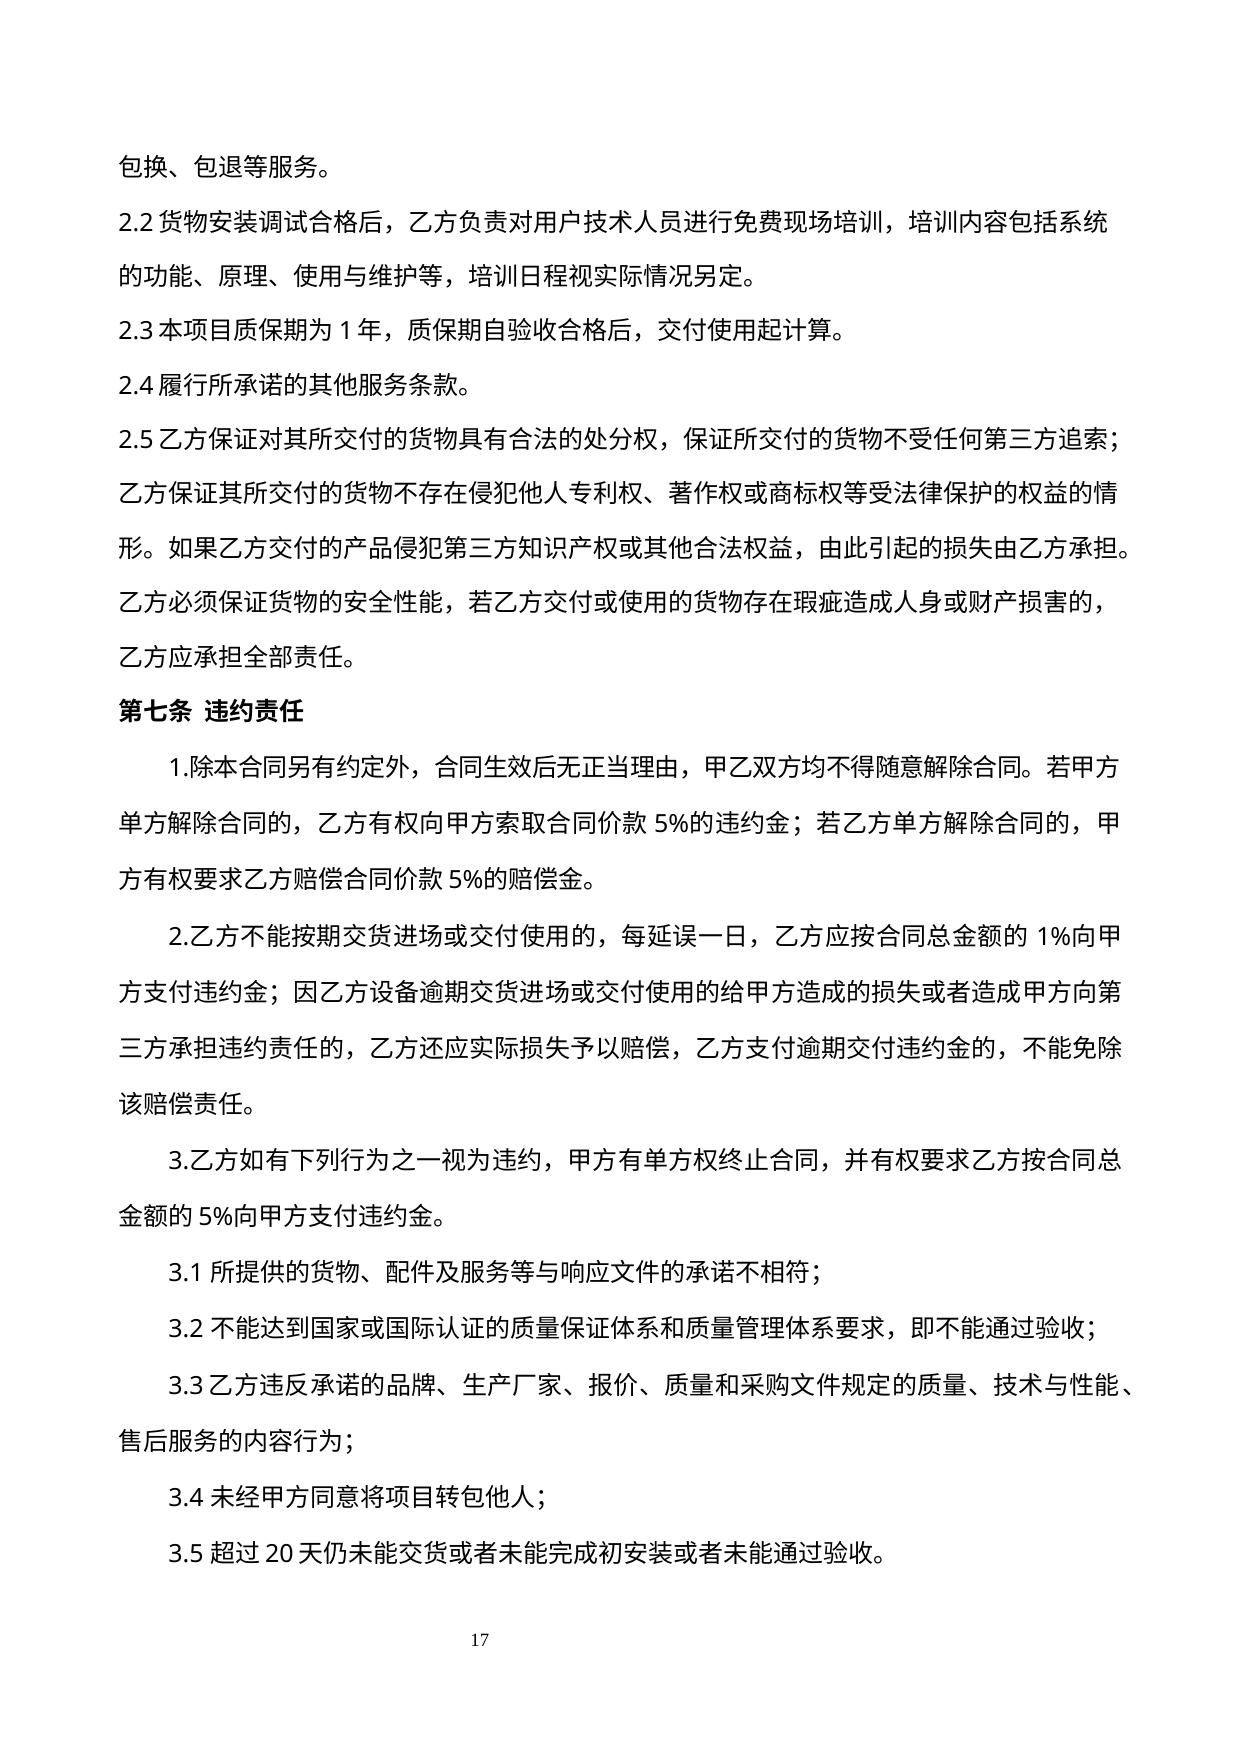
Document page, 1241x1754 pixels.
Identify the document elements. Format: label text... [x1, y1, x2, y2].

text 1.除本合同另有约定外，合同生效后无正当理由，甲乙双方均不得随意解除合同。若甲方单方解除合同的，乙方有权向甲方索取合同价款5%的违约金；若乙方单方解除合同的，甲方有权要求乙方赔偿合同价款5%的赔偿金。 [118, 747, 1122, 896]
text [118, 148, 1122, 184]
text 3.5 超过20天仍未能交货或者未能完成初安装或者未能通过验收。 [118, 1533, 1122, 1570]
text 3.4 未经甲方同意将项目转包他人； [118, 1477, 1122, 1514]
text 2.5乙方保证对其所交付的货物具有合法的处分权，保证所交付的货物不受任何第三方追索；乙方保证其所交付的货物不存在侵犯他人专利权、著作权或商标权等受法律保护的权益的情形。如果乙方交付的产品侵犯第三方知识产权或其他合法权益，由此引起的损失由乙方承担。乙方必须保证货物的安全性能，若乙方交付或使用的货物存在瑕疵造成人身或财产损害的，乙方应承担全部责任。 [118, 419, 1122, 673]
text 3.1 所提供的货物、配件及服务等与响应文件的承诺不相符； [118, 1253, 1122, 1289]
text 3.乙方如有下列行为之一视为违约，甲方有单方权终止合同，并有权要求乙方按合同总金额的5%向甲方支付违约金。 [118, 1141, 1122, 1233]
text 2.乙方不能按期交货进场或交付使用的，每延误一日，乙方应按合同总金额的1%向甲方支付违约金；因乙方设备逾期交货进场或交付使用的给甲方造成的损失或者造成甲方向第三方承担违约责任的，乙方还应实际损失予以赔偿，乙方支付逾期交付违约金的，不能免除该赔偿责任。 [118, 916, 1122, 1121]
text 3.2 不能达到国家或国际认证的质量保证体系和质量管理体系要求，即不能通过验收； [118, 1309, 1122, 1345]
text 第七条 违约责任 [118, 691, 1122, 728]
text 2.2货物安装调试合格后，乙方负责对用户技术人员进行免费现场培训，培训内容包括系统的功能、原理、使用与维护等，培训日程视实际情况另定。 [118, 202, 1122, 293]
text 2.4履行所承诺的其他服务条款。 [118, 365, 1122, 401]
text 2.3本项目质保期为1年，质保期自验收合格后，交付使用起计算。 [118, 311, 1122, 347]
text 3.3乙方违反承诺的品牌、生产厂家、报价、质量和采购文件规定的质量、技术与性能、售后服务的内容行为； [118, 1365, 1122, 1457]
